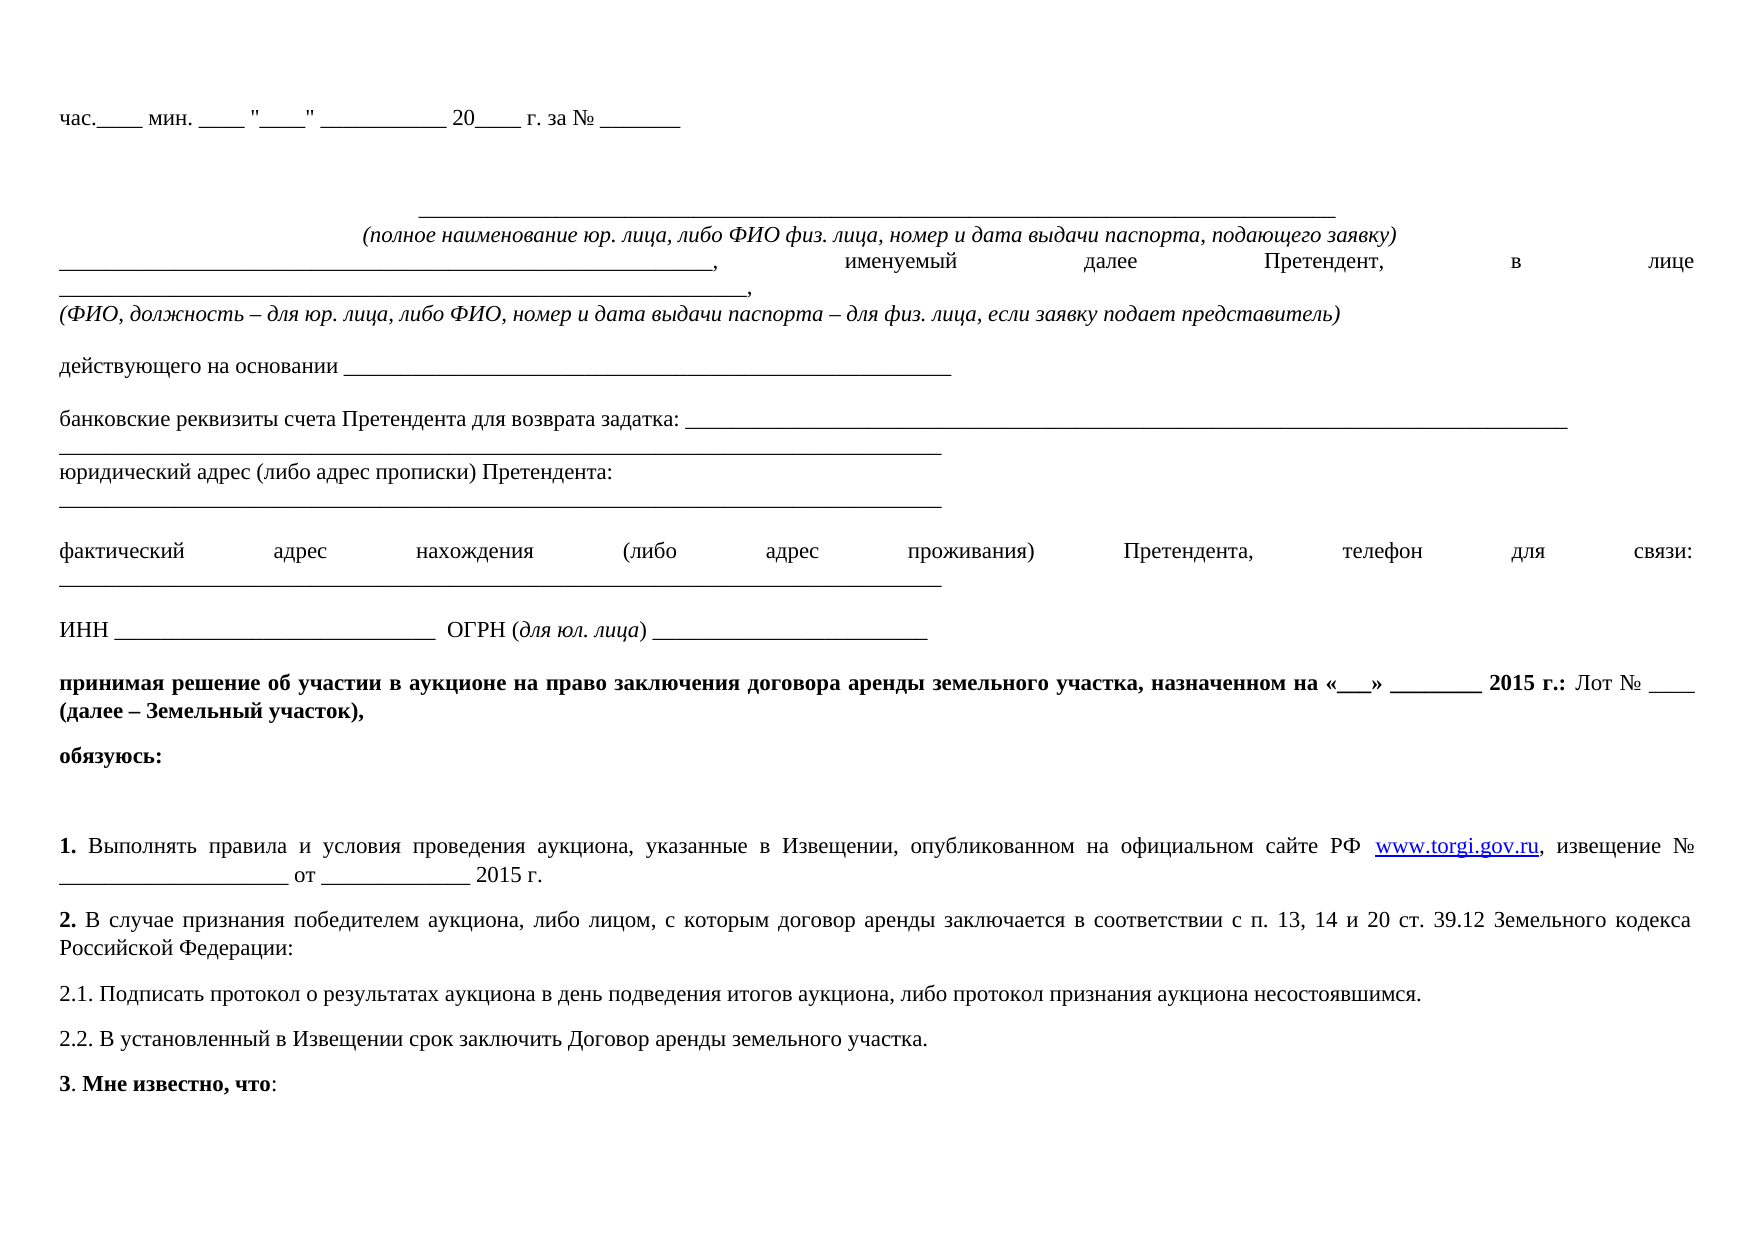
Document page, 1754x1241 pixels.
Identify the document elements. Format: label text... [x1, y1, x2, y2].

text _____________________________________________________________________________ [59, 484, 1695, 511]
text 2. В случае признания победителем аукциона, либо лицом, с которым договор аренды заключается в соответствии с п. 13, 14 и 20 ст. 39.12 Земельного кодекса Российской Федерации: [59, 906, 1695, 961]
text принимая решение об участии в аукционе на право заключения договора аренды земельного участка, назначенном на «___» ________ .: Лот № ____ (далее – Земельный участок), [59, 669, 1695, 723]
text 3. Мне известно, что: [59, 1070, 1695, 1096]
text 1. Выполнять правила и условия проведения аукциона, указанные в Извещении, опубликованном на официальном сайте РФ www.torgi.gov.ru, извещение № ____________________ от _____________ . [59, 832, 1695, 887]
text 2.2. В установленный в Извещении срок заключить Договор аренды земельного участка. [59, 1025, 1695, 1051]
text банковские реквизиты счета Претендента для возврата задатка: _____________________________________________________________________________ [59, 405, 1695, 432]
text обязуюсь: [59, 742, 1695, 769]
text юридический адрес (либо адрес прописки) Претендента: [59, 458, 1695, 484]
text 2.1. Подписать протокол о результатах аукциона в день подведения итогов аукциона, либо протокол признания аукциона несостоявшимся. [59, 979, 1695, 1006]
text ИНН ____________________________ ОГРН (для юл. лица) ________________________ [59, 616, 1695, 642]
text _________________________________________________________, именуемый далее Претендент, в лице ____________________________________________________________, [59, 247, 1695, 300]
text _____________________________________________________________________________ [59, 432, 1695, 458]
text фактический адрес нахождения (либо адрес проживания) Претендента, телефон для связи: _____________________________________________________________________________ [59, 537, 1695, 590]
text действующего на основании _____________________________________________________ [59, 352, 1695, 379]
text (ФИО, должность – для юр. лица, либо ФИО, номер и дата выдачи паспорта – для физ. лица, если заявку подает представитель) [59, 300, 1695, 326]
text ________________________________________________________________________________ [59, 194, 1695, 221]
text час.____ мин. ____ "____" ___________ 20____ г. за № _______ [59, 104, 1695, 131]
text (полное наименование юр. лица, либо ФИО физ. лица, номер и дата выдачи паспорта, подающего заявку) [59, 221, 1695, 247]
